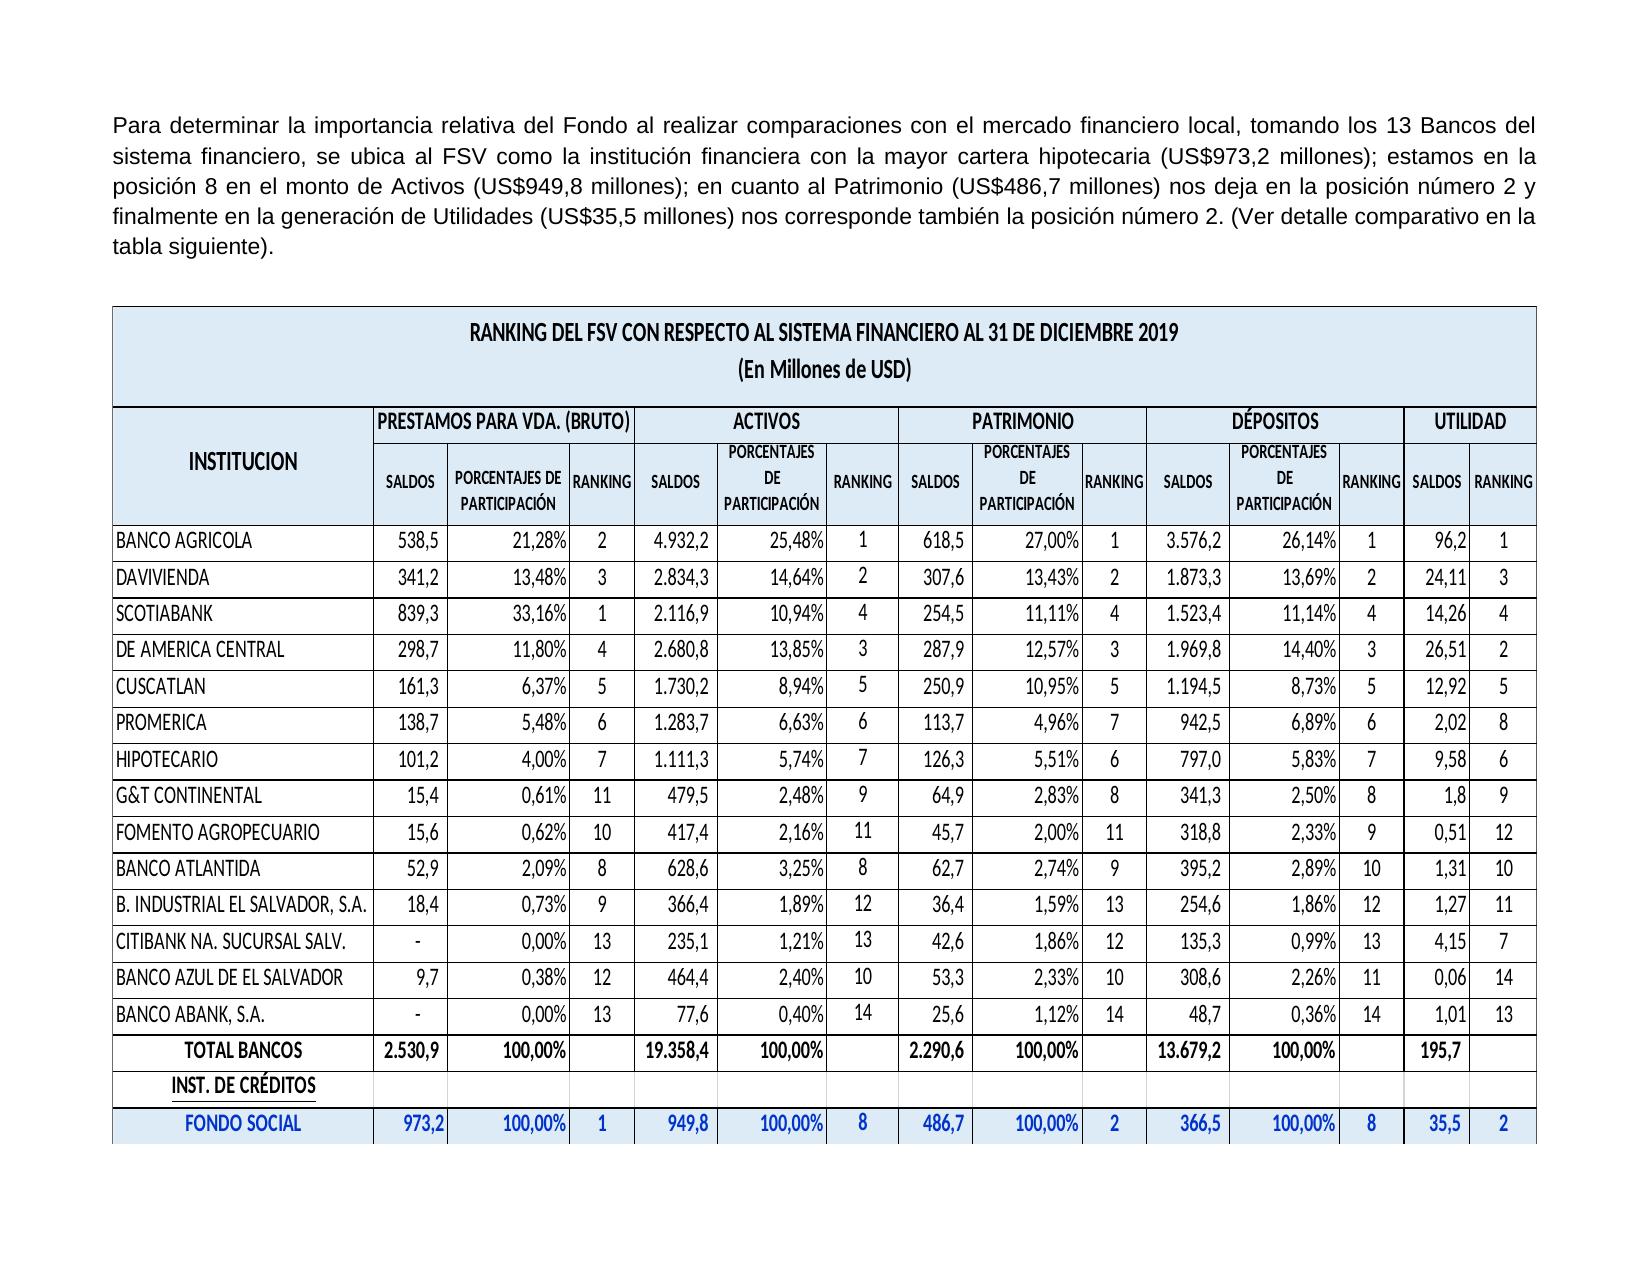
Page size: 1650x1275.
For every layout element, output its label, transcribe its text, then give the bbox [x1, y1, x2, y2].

list Para determinar la importancia relativa del Fondo al realizar comparaciones con el mercado financiero local, tomando los 13 Bancos del sistema financiero, se ubica al FSV como la institución financiera con la mayor cartera hipotecaria (US$973,2 millones); estamos en la posición 8 en el monto de Activos (US$949,8 millones); en cuanto al Patrimonio (US$486,7 millones) nos deja en la posición número 2 y finalmente en la generación de Utilidades (US$35,5 millones) nos corresponde también la posición número 2. (Ver detalle comparativo en la tabla siguiente). [112, 112, 1537, 260]
